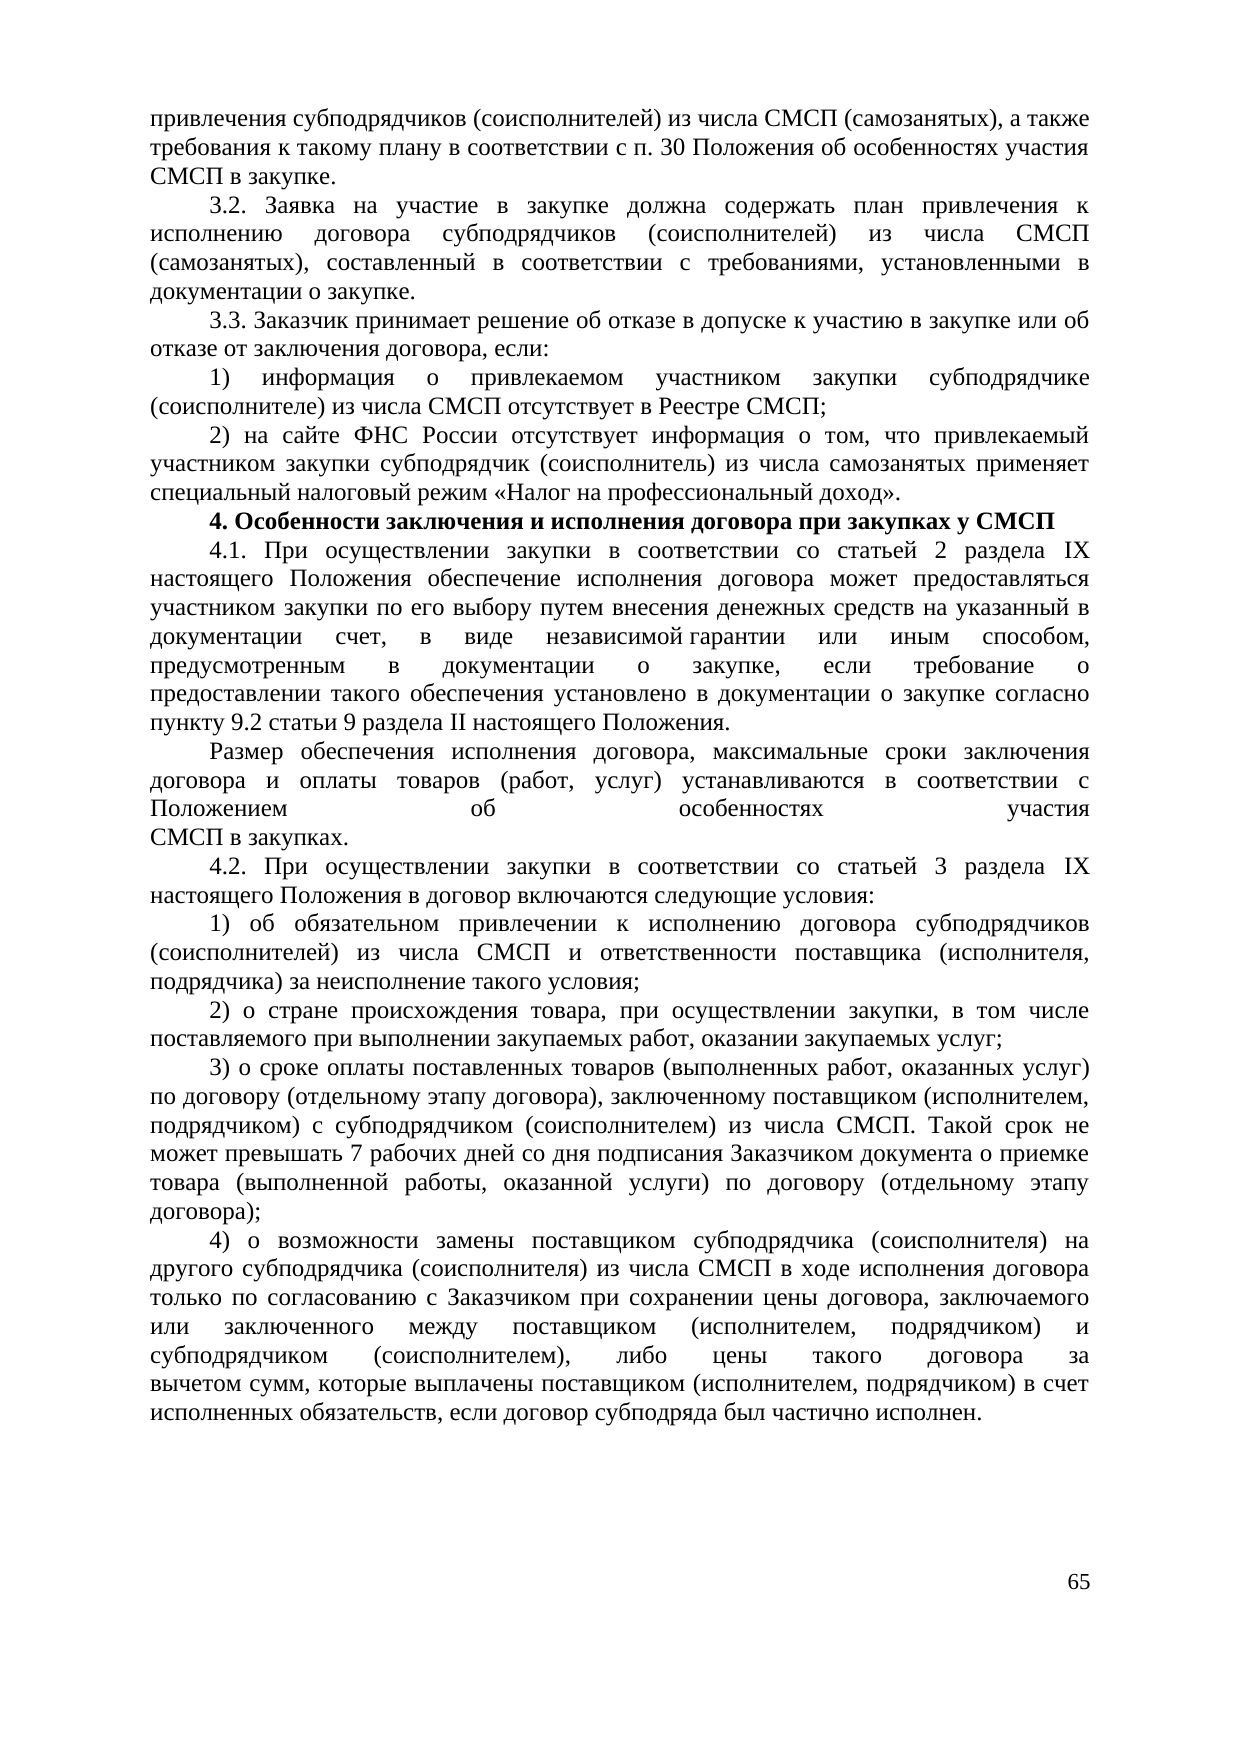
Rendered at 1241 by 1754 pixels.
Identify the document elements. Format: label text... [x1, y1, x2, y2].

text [150, 103, 1090, 190]
text 3) о сроке оплаты поставленных товаров (выполненных работ, оказанных услуг) по договору (отдельному этапу договора), заключенному поставщиком (исполнителем, подрядчиком) с субподрядчиком (соисполнителем) из числа СМСП. Такой срок не может превышать 7 рабочих дней со дня подписания Заказчиком документа о приемке товара (выполненной работы, оказанной услуги) по договору (отдельному этапу договора); [150, 1052, 1090, 1225]
text 4.2. При осуществлении закупки в соответствии со статьей 3 раздела IX настоящего Положения в договор включаются следующие условия: [150, 851, 1090, 908]
text 4) о возможности замены поставщиком субподрядчика (соисполнителя) на другого субподрядчика (соисполнителя) из числа СМСП в ходе исполнения договора только по согласованию с Заказчиком при сохранении цены договора, заключаемого или заключенного между поставщиком (исполнителем, подрядчиком) и субподрядчиком (соисполнителем), либо цены такого договора за вычетом сумм, которые выплачены поставщиком (исполнителем, подрядчиком) в счет исполненных обязательств, если договор субподряда был частично исполнен. [150, 1225, 1090, 1426]
text Размер обеспечения исполнения договора, максимальные сроки заключения договора и оплаты товаров (работ, услуг) устанавливаются в соответствии с Положением об особенностях участия СМСП в закупках. [150, 736, 1090, 851]
text 1) информация о привлекаемом участником закупки субподрядчике (соисполнителе) из числа СМСП отсутствует в Реестре СМСП; [150, 362, 1090, 420]
text 2) о стране происхождения товара, при осуществлении закупки, в том числе поставляемого при выполнении закупаемых работ, оказании закупаемых услуг; [150, 995, 1090, 1052]
text 1) об обязательном привлечении к исполнению договора субподрядчиков (соисполнителей) из числа СМСП и ответственности поставщика (исполнителя, подрядчика) за неисполнение такого условия; [150, 908, 1090, 995]
text 4.1. При осуществлении закупки в соответствии со статьей 2 раздела IX настоящего Положения обеспечение исполнения договора может предоставляться участником закупки по его выбору путем внесения денежных средств на указанный в документации счет, в виде независимой гарантии или иным способом, предусмотренным в документации о закупке, если требование о предоставлении такого обеспечения установлено в документации о закупке согласно пункту 9.2 статьи 9 раздела II настоящего Положения. [150, 535, 1090, 736]
text 3.2. Заявка на участие в закупке должна содержать план привлечения к исполнению договора субподрядчиков (соисполнителей) из числа СМСП (самозанятых), составленный в соответствии с требованиями, установленными в документации о закупке. [150, 190, 1090, 305]
text 2) на сайте ФНС России отсутствует информация о том, что привлекаемый участником закупки субподрядчик (соисполнитель) из числа самозанятых применяет специальный налоговый режим «Налог на профессиональный доход». [150, 420, 1090, 506]
text 4. Особенности заключения и исполнения договора при закупках у СМСП [150, 506, 1090, 535]
text 3.3. Заказчик принимает решение об отказе в допуске к участию в закупке или об отказе от заключения договора, если: [150, 305, 1090, 362]
